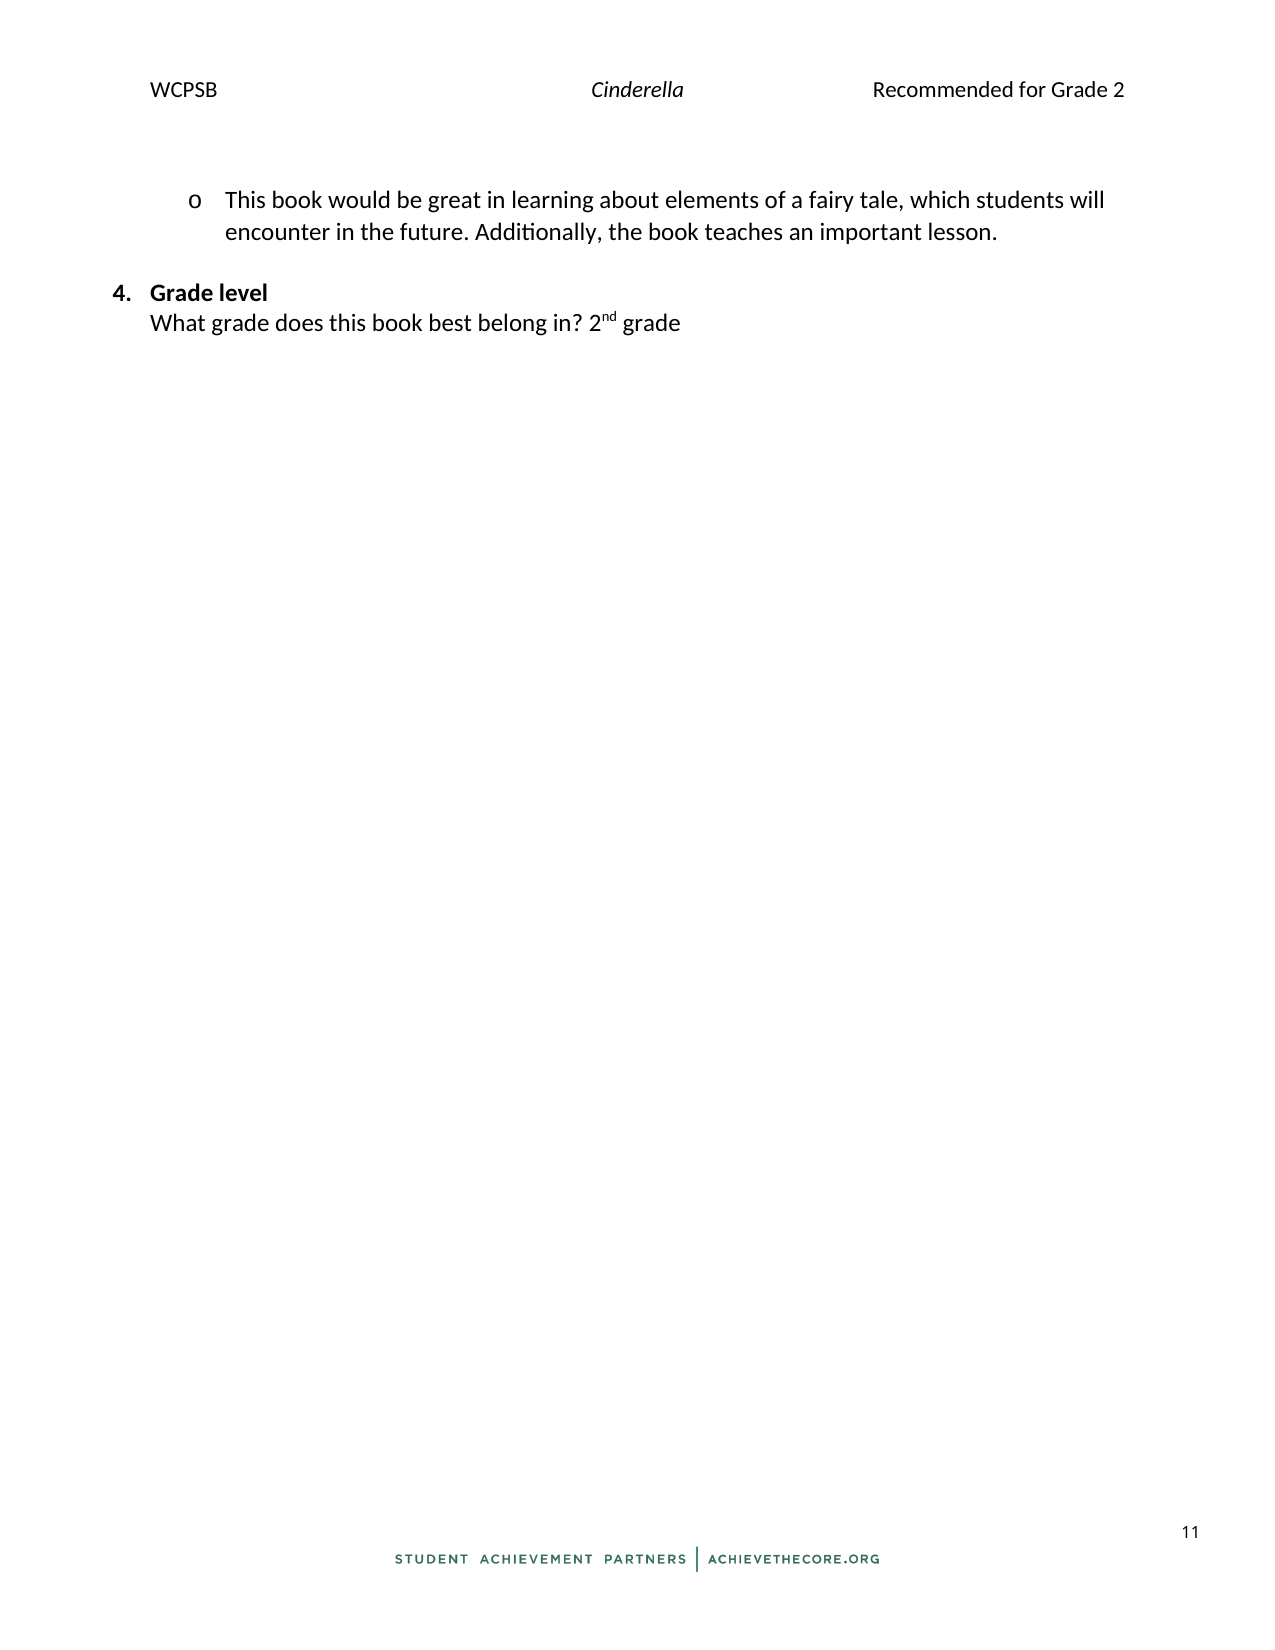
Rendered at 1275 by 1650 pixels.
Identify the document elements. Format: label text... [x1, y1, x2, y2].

picture [384, 1543, 892, 1575]
list Grade level [112, 277, 1200, 307]
list What grade does this book best belong in? 2nd grade [150, 307, 1200, 338]
list This book would be great in learning about elements of a fairy tale, which students will encounter in the future. Additionally, the book teaches an important lesson. [187, 184, 1200, 246]
